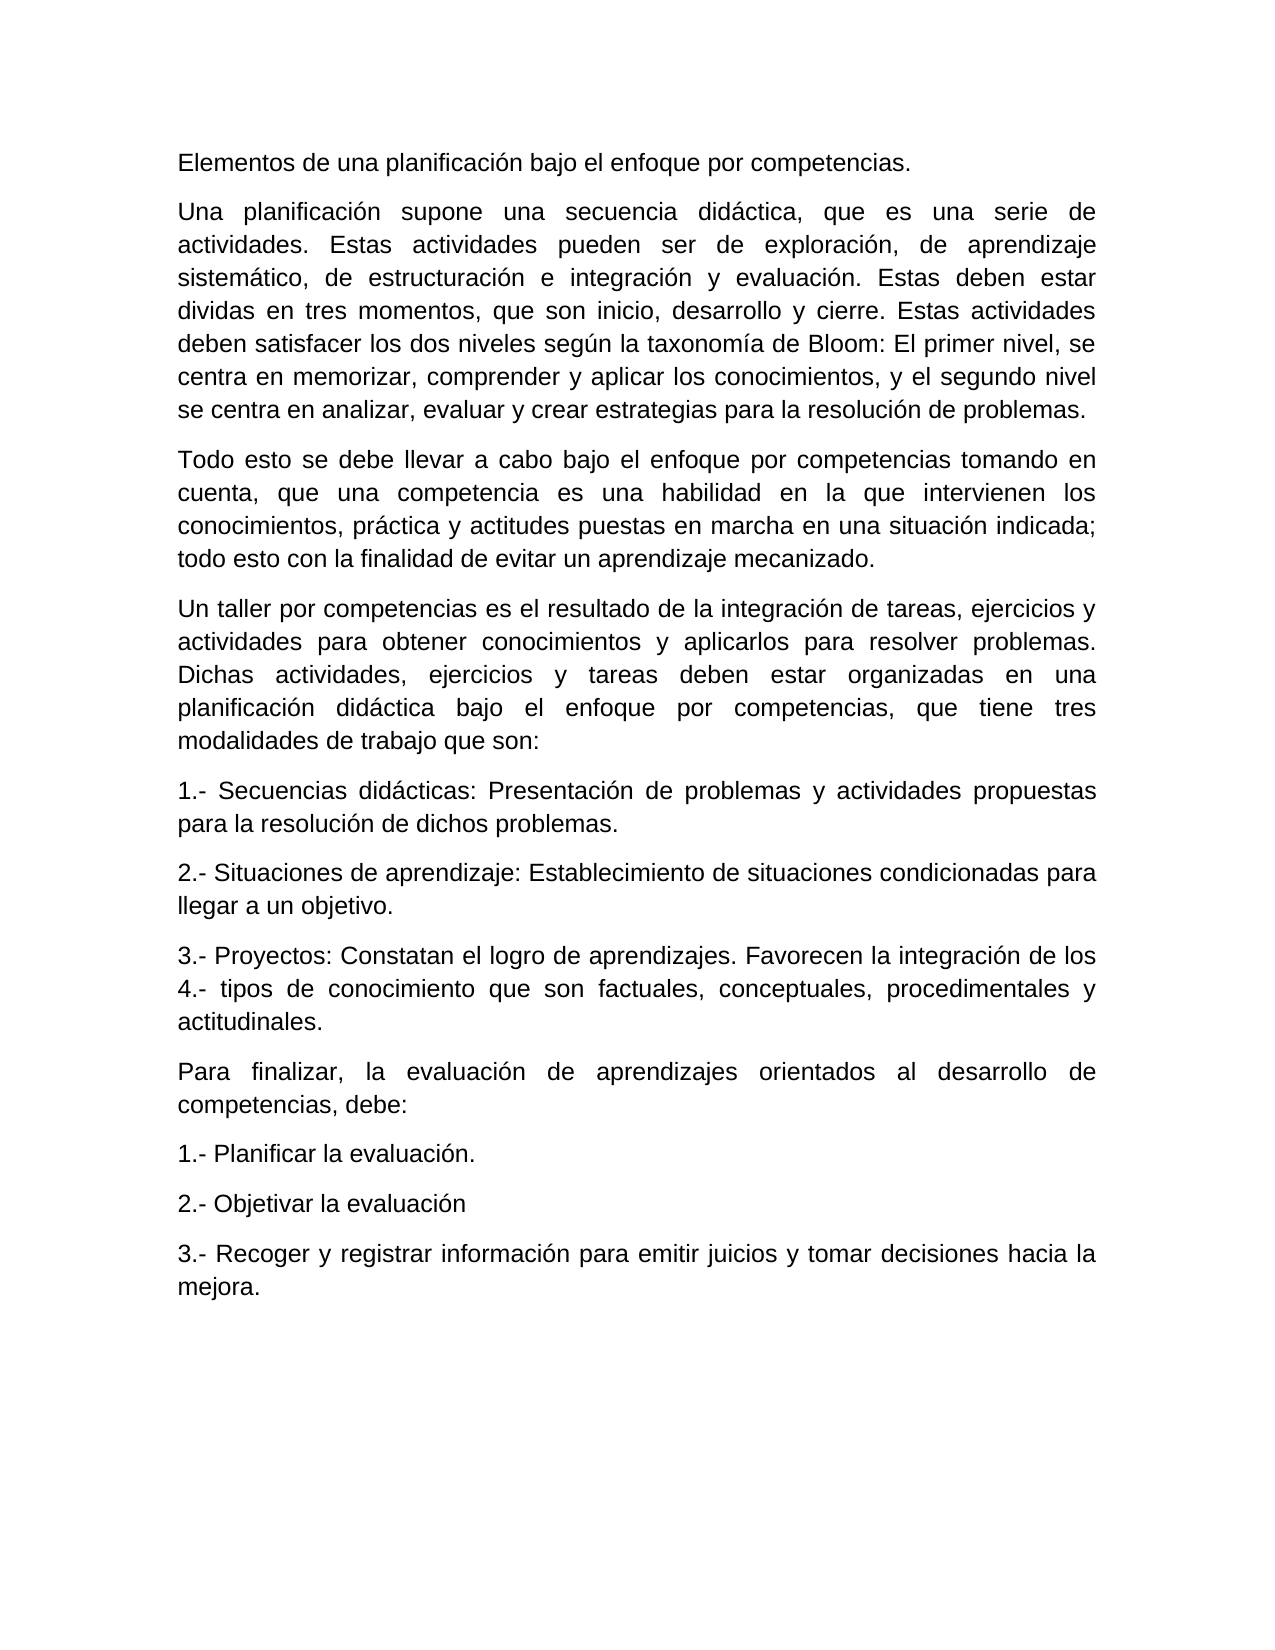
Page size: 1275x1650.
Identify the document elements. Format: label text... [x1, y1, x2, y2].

text 2.- Objetivar la evaluación [177, 1189, 1098, 1218]
text 1.- Planificar la evaluación. [177, 1139, 1098, 1168]
text 1.- Secuencias didácticas: Presentación de problemas y actividades propuestas para la resolución de dichos problemas. [177, 776, 1098, 837]
text Todo esto se debe llevar a cabo bajo el enfoque por competencias tomando en cuenta, que una competencia es una habilidad en la que intervienen los conocimientos, práctica y actitudes puestas en marcha en una situación indicada; todo esto con la finalidad de evitar un aprendizaje mecanizado. [177, 445, 1098, 573]
text Una planificación supone una secuencia didáctica, que es una serie de actividades. Estas actividades pueden ser de exploración, de aprendizaje sistemático, de estructuración e integración y evaluación. Estas deben estar dividas en tres momentos, que son inicio, desarrollo y cierre. Estas actividades deben satisfacer los dos niveles según la taxonomía de Bloom: El primer nivel, se centra en memorizar, comprender y aplicar los conocimientos, y el segundo nivel se centra en analizar, evaluar y crear estrategias para la resolución de problemas. [177, 197, 1098, 424]
text 3.- Recoger y registrar información para emitir juicios y tomar decisiones hacia la mejora. [177, 1239, 1098, 1301]
text 2.- Situaciones de aprendizaje: Establecimiento de situaciones condicionadas para llegar a un objetivo. [177, 858, 1098, 920]
text 3.- Proyectos: Constatan el logro de aprendizajes. Favorecen la integración de los 4.- tipos de conocimiento que son factuales, conceptuales, procedimentales y actitudinales. [177, 941, 1098, 1036]
text Un taller por competencias es el resultado de la integración de tareas, ejercicios y actividades para obtener conocimientos y aplicarlos para resolver problemas. Dichas actividades, ejercicios y tareas deben estar organizadas en una planificación didáctica bajo el enfoque por competencias, que tiene tres modalidades de trabajo que son: [177, 594, 1098, 755]
text Elementos de una planificación bajo el enfoque por competencias. [177, 148, 1098, 176]
text Para finalizar, la evaluación de aprendizajes orientados al desarrollo de competencias, debe: [177, 1057, 1098, 1118]
